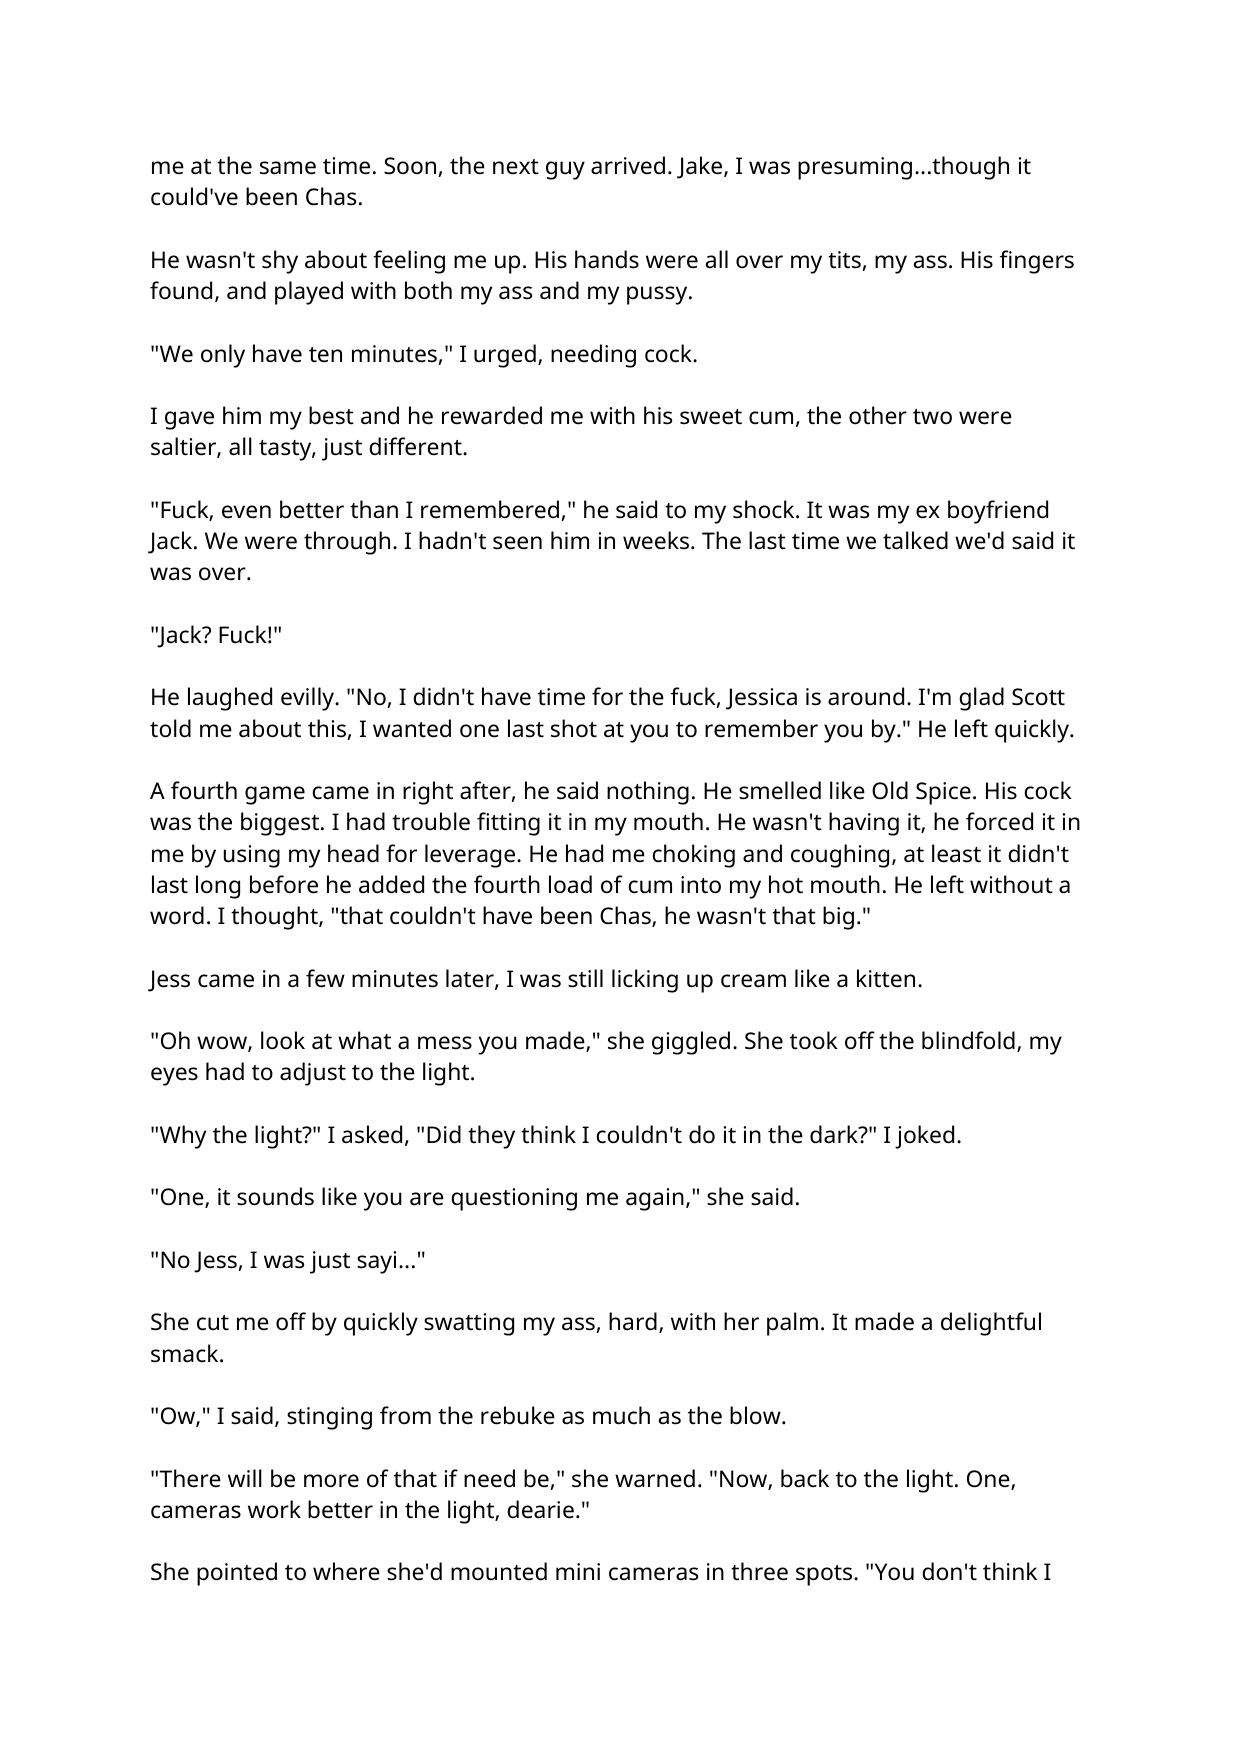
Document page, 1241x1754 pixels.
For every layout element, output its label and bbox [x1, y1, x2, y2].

text [150, 150, 1090, 1587]
